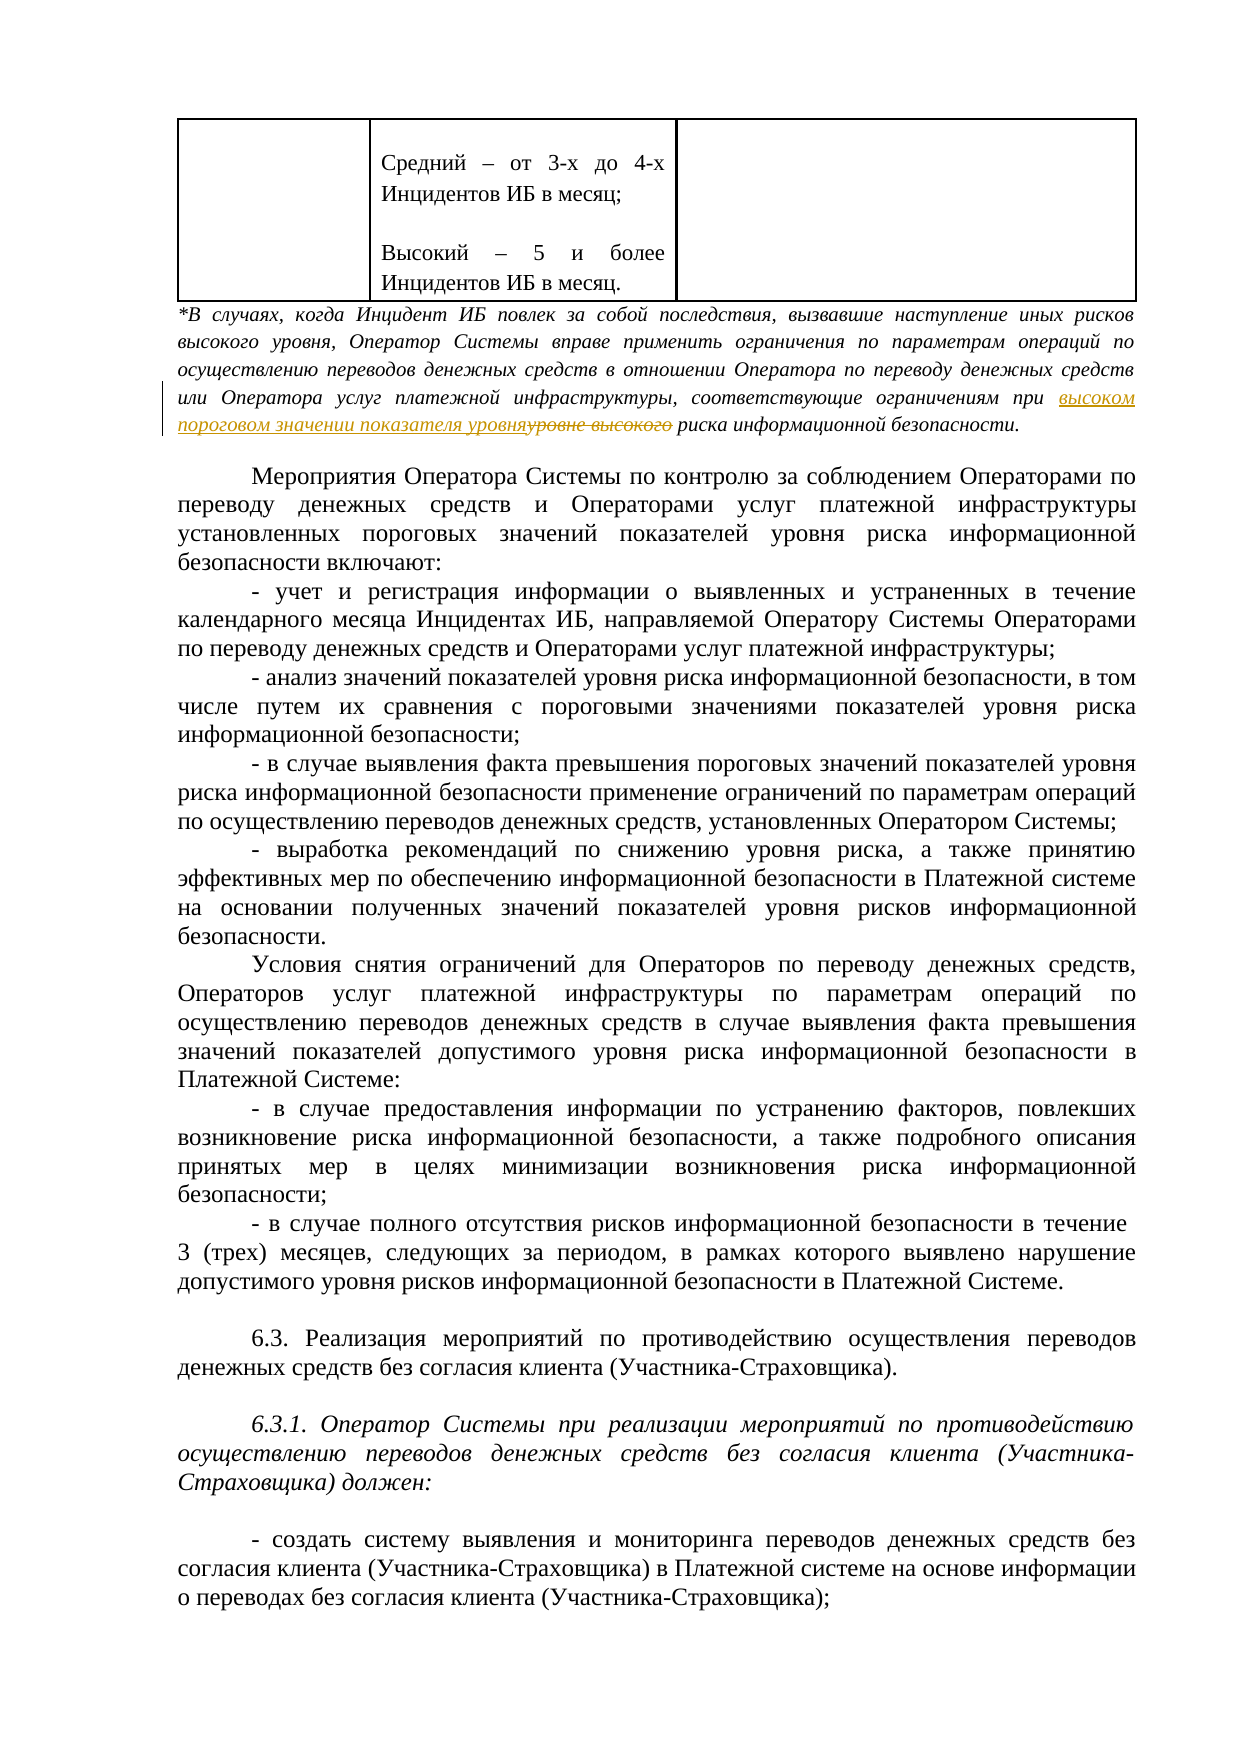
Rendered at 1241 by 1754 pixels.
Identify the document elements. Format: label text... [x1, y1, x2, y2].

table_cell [179, 120, 369, 300]
text - в случае полного отсутствия рисков информационной безопасности в течение 3 (трех) месяцев, следующих за периодом, в рамках которого выявлено нарушение допустимого уровня рисков информационной безопасности в Платежной Системе. [177, 1208, 1137, 1294]
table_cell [371, 120, 675, 300]
text *В случаях, когда Инцидент ИБ повлек за собой последствия, вызвавшие наступление иных рисков высокого уровня, Оператор Системы вправе применить ограничения по параметрам операций по осуществлению переводов денежных средств в отношении Оператора по переводу денежных средств или Оператора услуг платежной инфраструктуры, соответствующие ограничениям при риска информационной безопасности. [177, 302, 1137, 436]
text - в случае выявления факта превышения пороговых значений показателей уровня риска информационной безопасности применение ограничений по параметрам операций по осуществлению переводов денежных средств, установленных Оператором Системы; [177, 748, 1137, 834]
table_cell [678, 120, 1135, 300]
text - в случае предоставления информации по устранению факторов, повлекших возникновение риска информационной безопасности, а также подробного описания принятых мер в целях минимизации возникновения риска информационной безопасности; [177, 1093, 1137, 1208]
text - выработка рекомендаций по снижению уровня риска, а также принятию эффективных мер по обеспечению информационной безопасности в Платежной системе на основании полученных значений показателей уровня рисков информационной безопасности. [177, 834, 1137, 949]
text - учет и регистрация информации о выявленных и устраненных в течение календарного месяца Инцидентах ИБ, направляемой Оператору Системы Операторами по переводу денежных средств и Операторами услуг платежной инфраструктуры; [177, 576, 1137, 662]
text 6.3. Реализация мероприятий по противодействию осуществления переводов денежных средств без согласия клиента (Участника-Страховщика). [177, 1323, 1137, 1381]
text 6.3.1. Оператор Системы при реализации мероприятий по противодействию осуществлению переводов денежных средств без согласия клиента (Участника-Страховщика) должен: [177, 1409, 1137, 1496]
text - создать систему выявления и мониторинга переводов денежных средств без согласия клиента (Участника-Страховщика) в Платежной системе на основе информации о переводах без согласия клиента (Участника-Страховщика); [177, 1524, 1137, 1611]
text - анализ значений показателей уровня риска информационной безопасности, в том числе путем их сравнения с пороговыми значениями показателей уровня риска информационной безопасности; [177, 662, 1137, 748]
text Мероприятия Оператора Системы по контролю за соблюдением Операторами по переводу денежных средств и Операторами услуг платежной инфраструктуры установленных пороговых значений показателей уровня риска информационной безопасности включают: [177, 461, 1137, 576]
text Условия снятия ограничений для Операторов по переводу денежных средств, Операторов услуг платежной инфраструктуры по параметрам операций по осуществлению переводов денежных средств в случае выявления факта превышения значений показателей допустимого уровня риска информационной безопасности в Платежной Системе: [177, 949, 1137, 1093]
